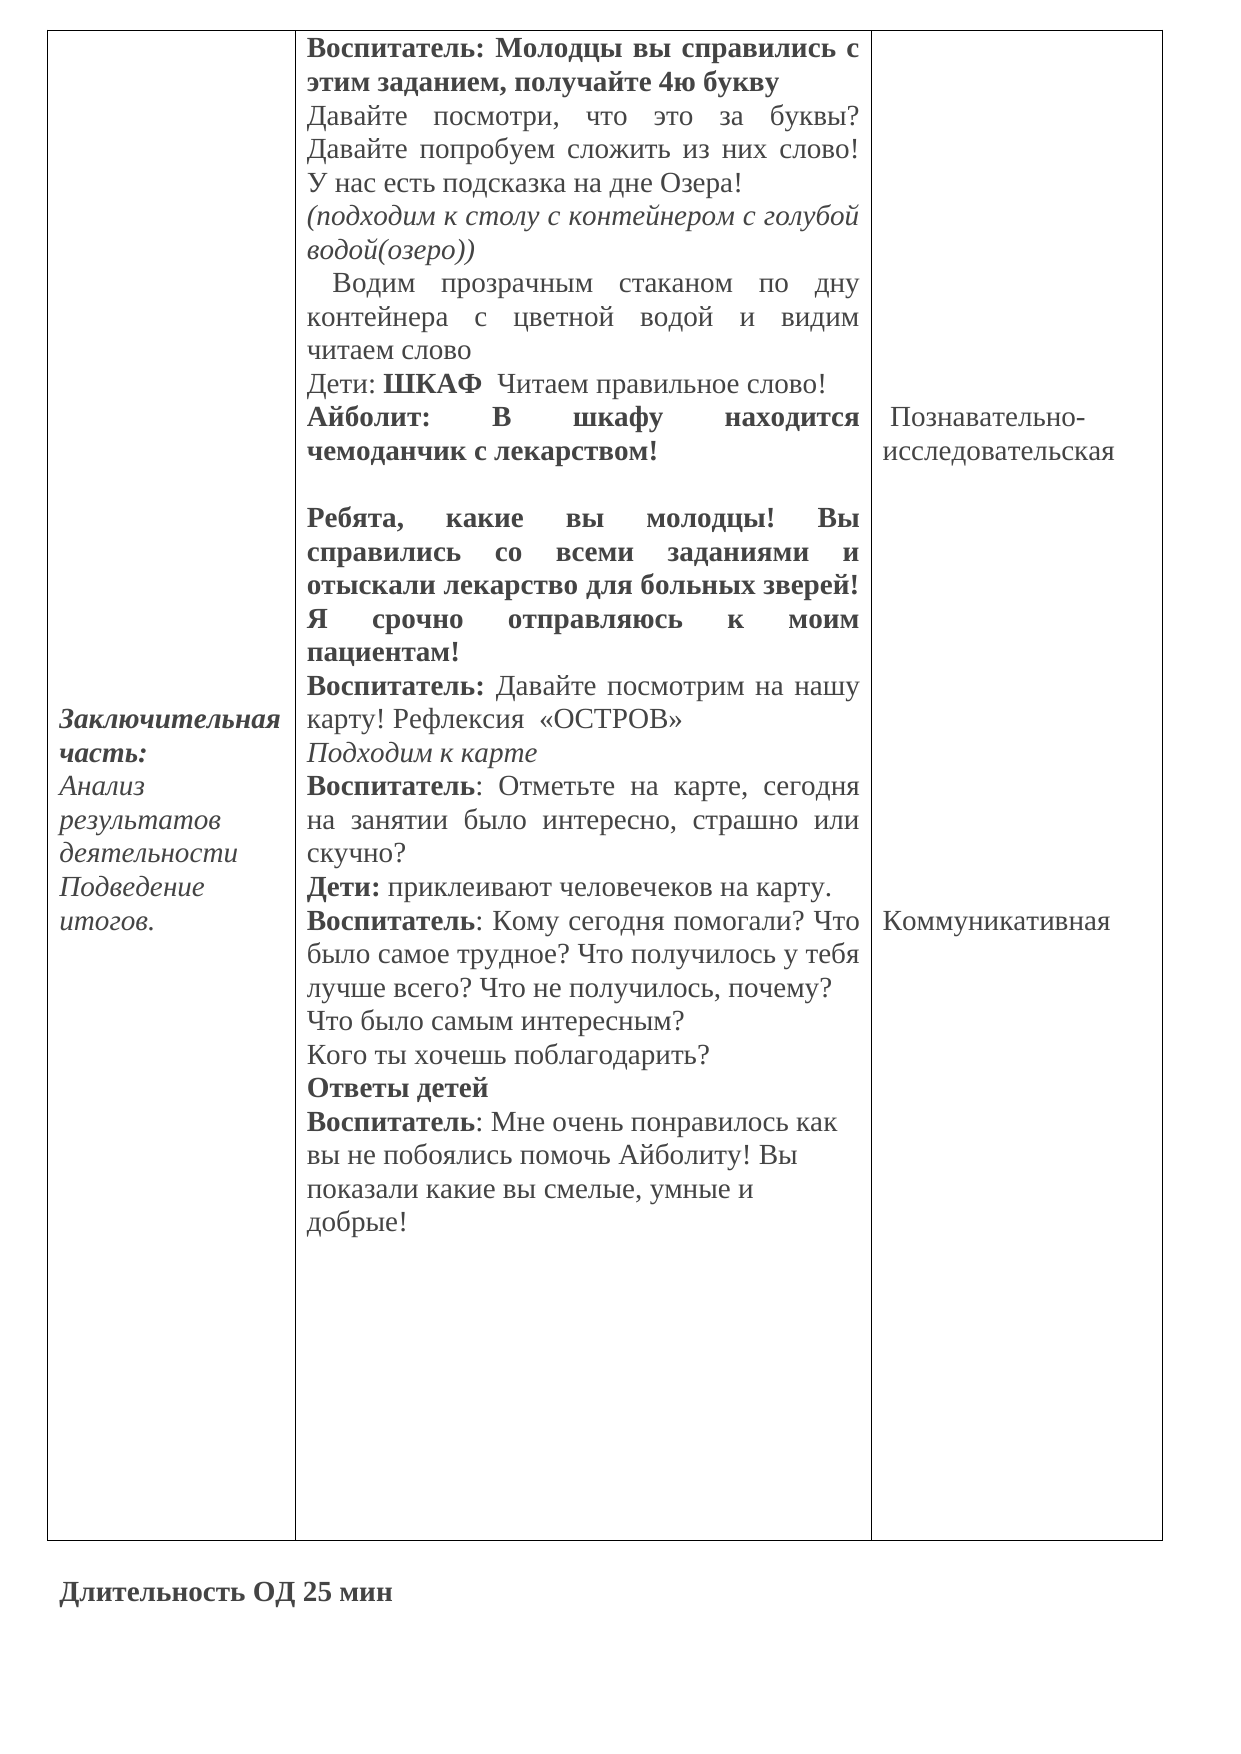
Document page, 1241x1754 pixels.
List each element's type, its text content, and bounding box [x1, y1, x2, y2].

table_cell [296, 31, 871, 1540]
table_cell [48, 31, 295, 1540]
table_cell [872, 31, 1162, 1540]
text Длительность ОД 25 мин [59, 1574, 1152, 1608]
